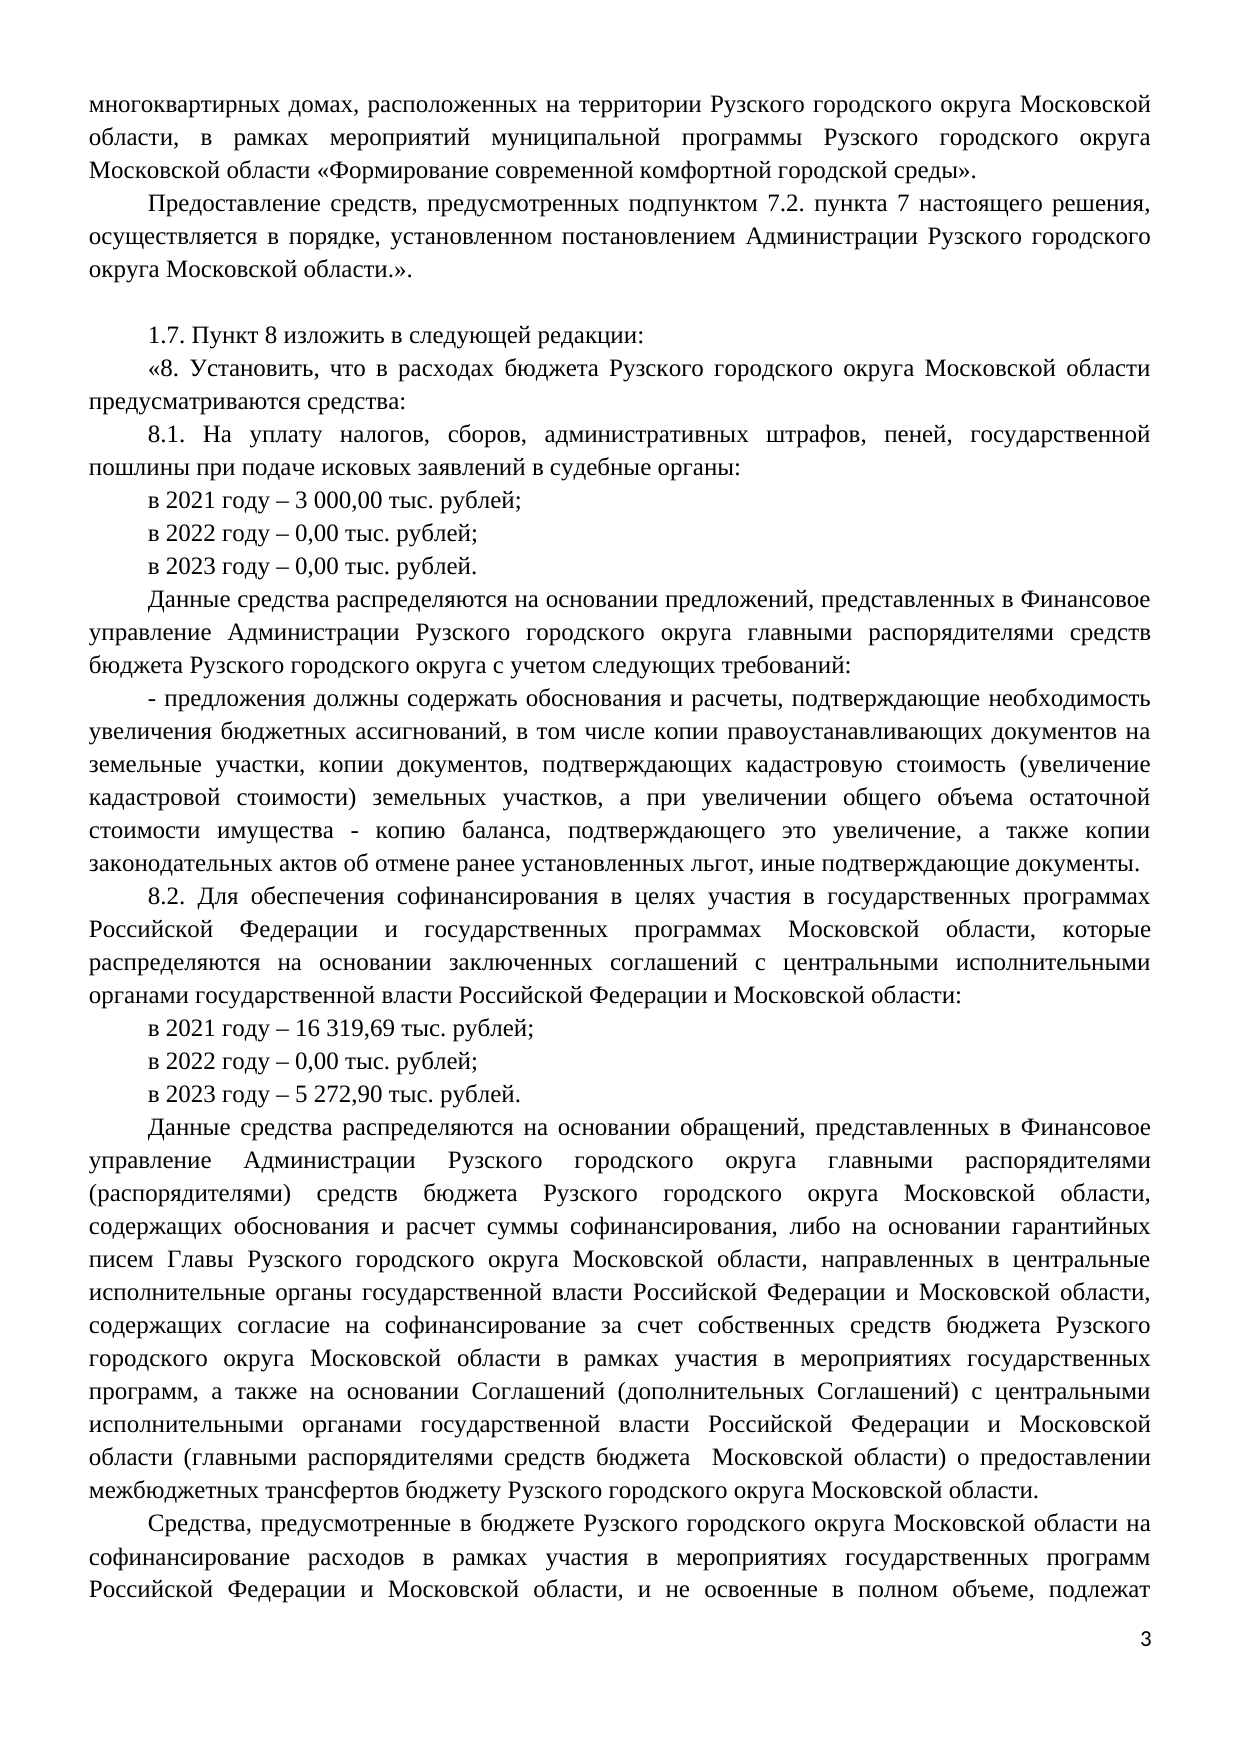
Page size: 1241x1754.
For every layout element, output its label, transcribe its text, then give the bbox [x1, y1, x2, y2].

text в 2021 году – 16 319,69 тыс. рублей; [89, 1013, 1152, 1042]
text Данные средства распределяются на основании предложений, представленных в Финансовое управление Администрации Рузского городского округа главными распорядителями средств бюджета Рузского городского округа с учетом следующих требований: [89, 584, 1152, 679]
text Данные средства распределяются на основании обращений, представленных в Финансовое управление Администрации Рузского городского округа главными распорядителями (распорядителями) средств бюджета Рузского городского округа Московской области, содержащих обоснования и расчет суммы софинансирования, либо на основании гарантийных писем Главы Рузского городского округа Московской области, направленных в центральные исполнительные органы государственной власти Российской Федерации и Московской области, содержащих согласие на софинансирование за счет собственных средств бюджета Рузского городского округа Московской области в рамках участия в мероприятиях государственных программ, а также на основании Соглашений (дополнительных Соглашений) с центральными исполнительными органами государственной власти Российской Федерации и Московской области (главными распорядителями средств бюджета Московской области) о предоставлении межбюджетных трансфертов бюджету Рузского городского округа Московской области. [89, 1112, 1152, 1504]
text в 2021 году – 3 000,00 тыс. рублей; [89, 485, 1152, 514]
text - предложения должны содержать обоснования и расчеты, подтверждающие необходимость увеличения бюджетных ассигнований, в том числе копии правоустанавливающих документов на земельные участки, копии документов, подтверждающих кадастровую стоимость (увеличение кадастровой стоимости) земельных участков, а при увеличении общего объема остаточной стоимости имущества - копию баланса, подтверждающего это увеличение, а также копии законодательных актов об отмене ранее установленных льгот, иные подтверждающие документы. [89, 683, 1152, 877]
text «8. Установить, что в расходах бюджета Рузского городского округа Московской области предусматриваются средства: [89, 353, 1152, 414]
text в 2023 году – 0,00 тыс. рублей. [89, 551, 1152, 580]
text в 2022 году – 0,00 тыс. рублей; [89, 1046, 1152, 1075]
text в 2022 году – 0,00 тыс. рублей; [89, 518, 1152, 547]
text в 2023 году – 5 272,90 тыс. рублей. [89, 1079, 1152, 1108]
text 8.2. Для обеспечения софинансирования в целях участия в государственных программах Российской Федерации и государственных программах Московской области, которые распределяются на основании заключенных соглашений с центральными исполнительными органами государственной власти Российской Федерации и Московской области: [89, 881, 1152, 1009]
text 8.1. На уплату налогов, сборов, административных штрафов, пеней, государственной пошлины при подаче исковых заявлений в судебные органы: [89, 419, 1152, 481]
text 1.7. Пункт 8 изложить в следующей редакции: [89, 320, 1152, 348]
text Предоставление средств, предусмотренных подпунктом 7.2. пункта 7 настоящего решения, осуществляется в порядке, установленном постановлением Администрации Рузского городского округа Московской области.». [89, 188, 1152, 282]
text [89, 89, 1152, 183]
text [89, 1508, 1152, 1603]
